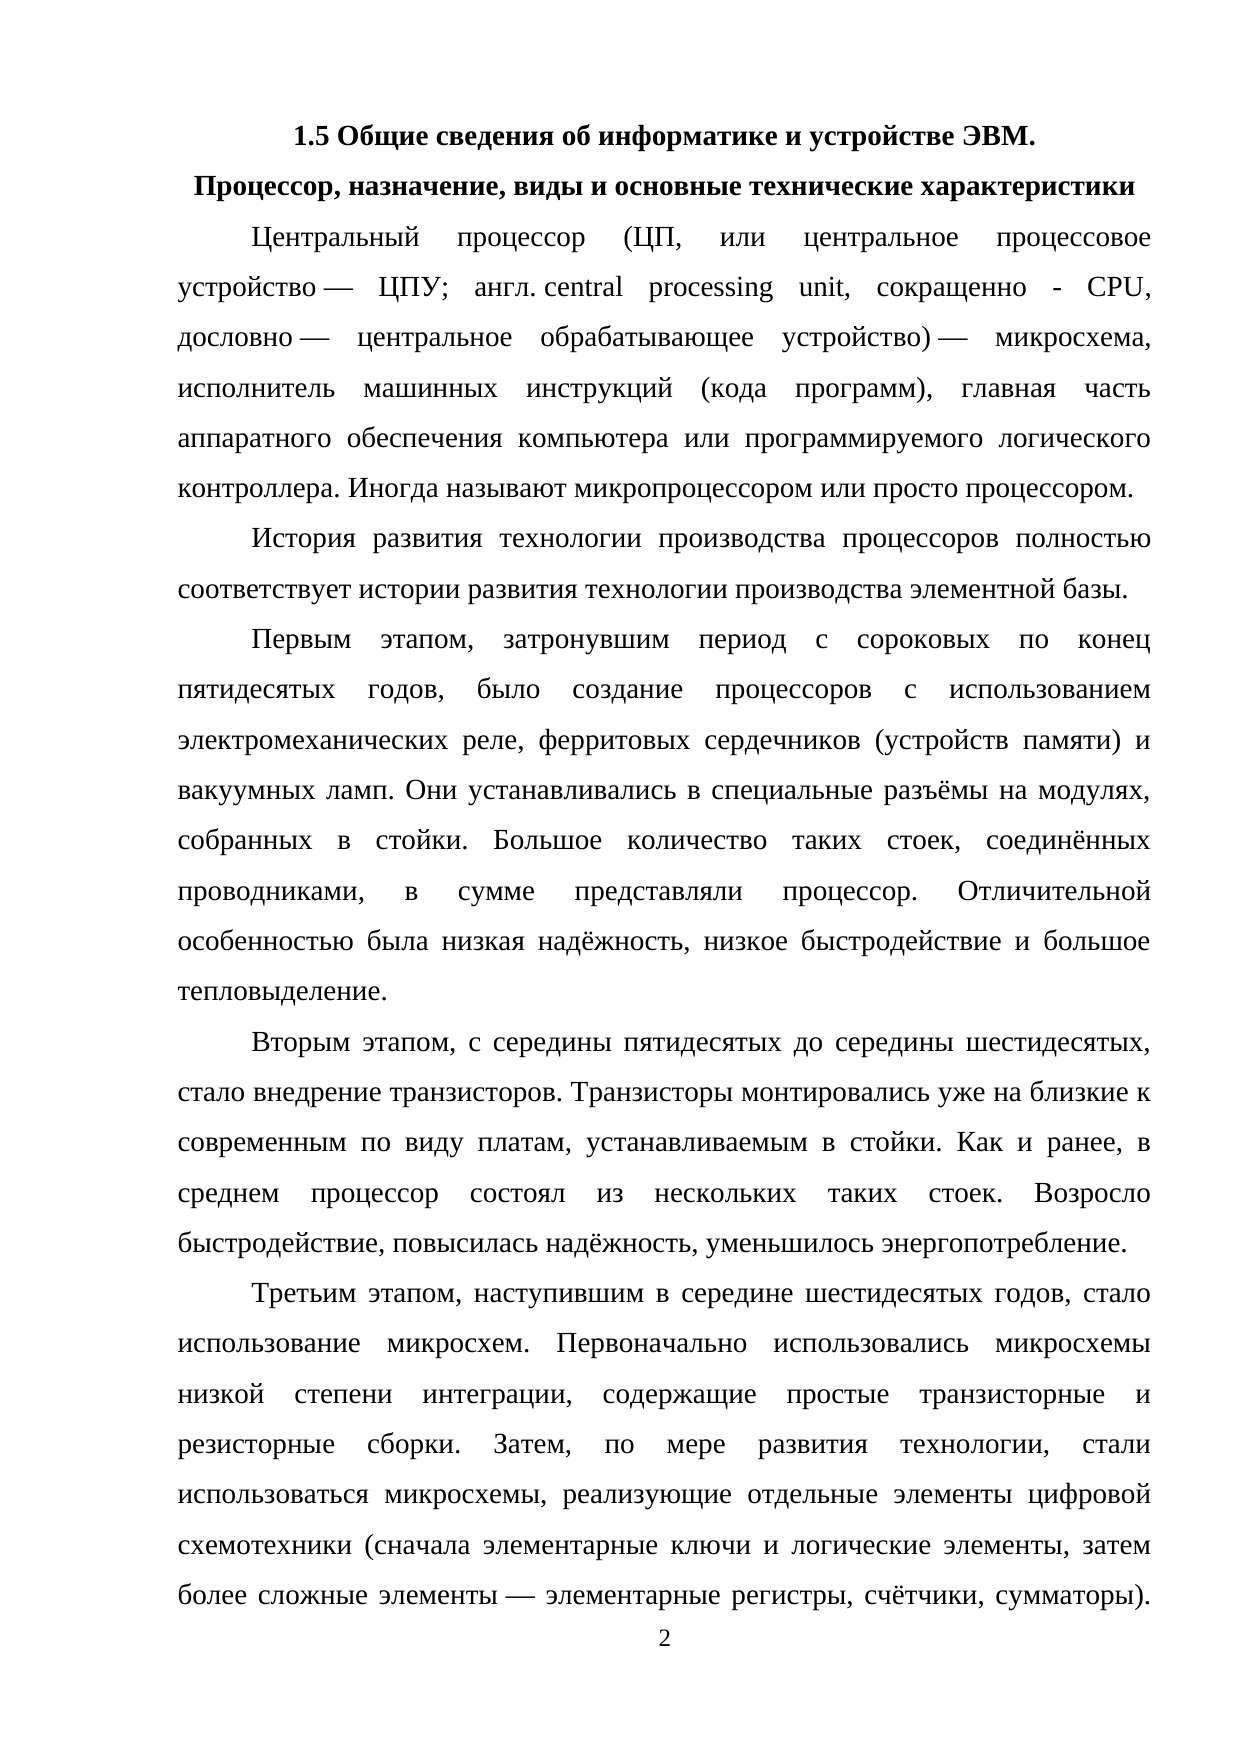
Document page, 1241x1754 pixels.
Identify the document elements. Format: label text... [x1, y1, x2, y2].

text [177, 1275, 1152, 1611]
text Центральный процессор (ЦП, или центральное процессовое устройство — ЦПУ; англ. central processing unit, сокращенно - CPU, дословно — центральное обрабатывающее устройство) — микросхема, исполнитель машинных инструкций (кода программ), главная часть аппаратного обеспечения компьютера или программируемого логического контроллера. Иногда называют микропроцессором или просто процессором. [177, 219, 1152, 504]
text Процессор, назначение, виды и основные технические характеристики [177, 168, 1152, 202]
text Вторым этапом, с середины пятидесятых до середины шестидесятых, стало внедрение транзисторов. Транзисторы монтировались уже на близкие к современным по виду платам, устанавливаемым в стойки. Как и ранее, в среднем процессор состоял из нескольких таких стоек. Возросло быстродействие, повысилась надёжность, уменьшилось энергопотребление. [177, 1024, 1152, 1258]
text История развития технологии производства процессоров полностью соответствует истории развития технологии производства элементной базы. [177, 521, 1152, 604]
text 1.5 Общие сведения об информатике и устройстве ЭВМ. [177, 118, 1152, 152]
text Первым этапом, затронувшим период с сороковых по конец пятидесятых годов, было создание процессоров с использованием электромеханических реле, ферритовых сердечников (устройств памяти) и вакуумных ламп. Они устанавливались в специальные разъёмы на модулях, собранных в стойки. Большое количество таких стоек, соединённых проводниками, в сумме представляли процессор. Отличительной особенностью была низкая надёжность, низкое быстродействие и большое тепловыделение. [177, 621, 1152, 1007]
